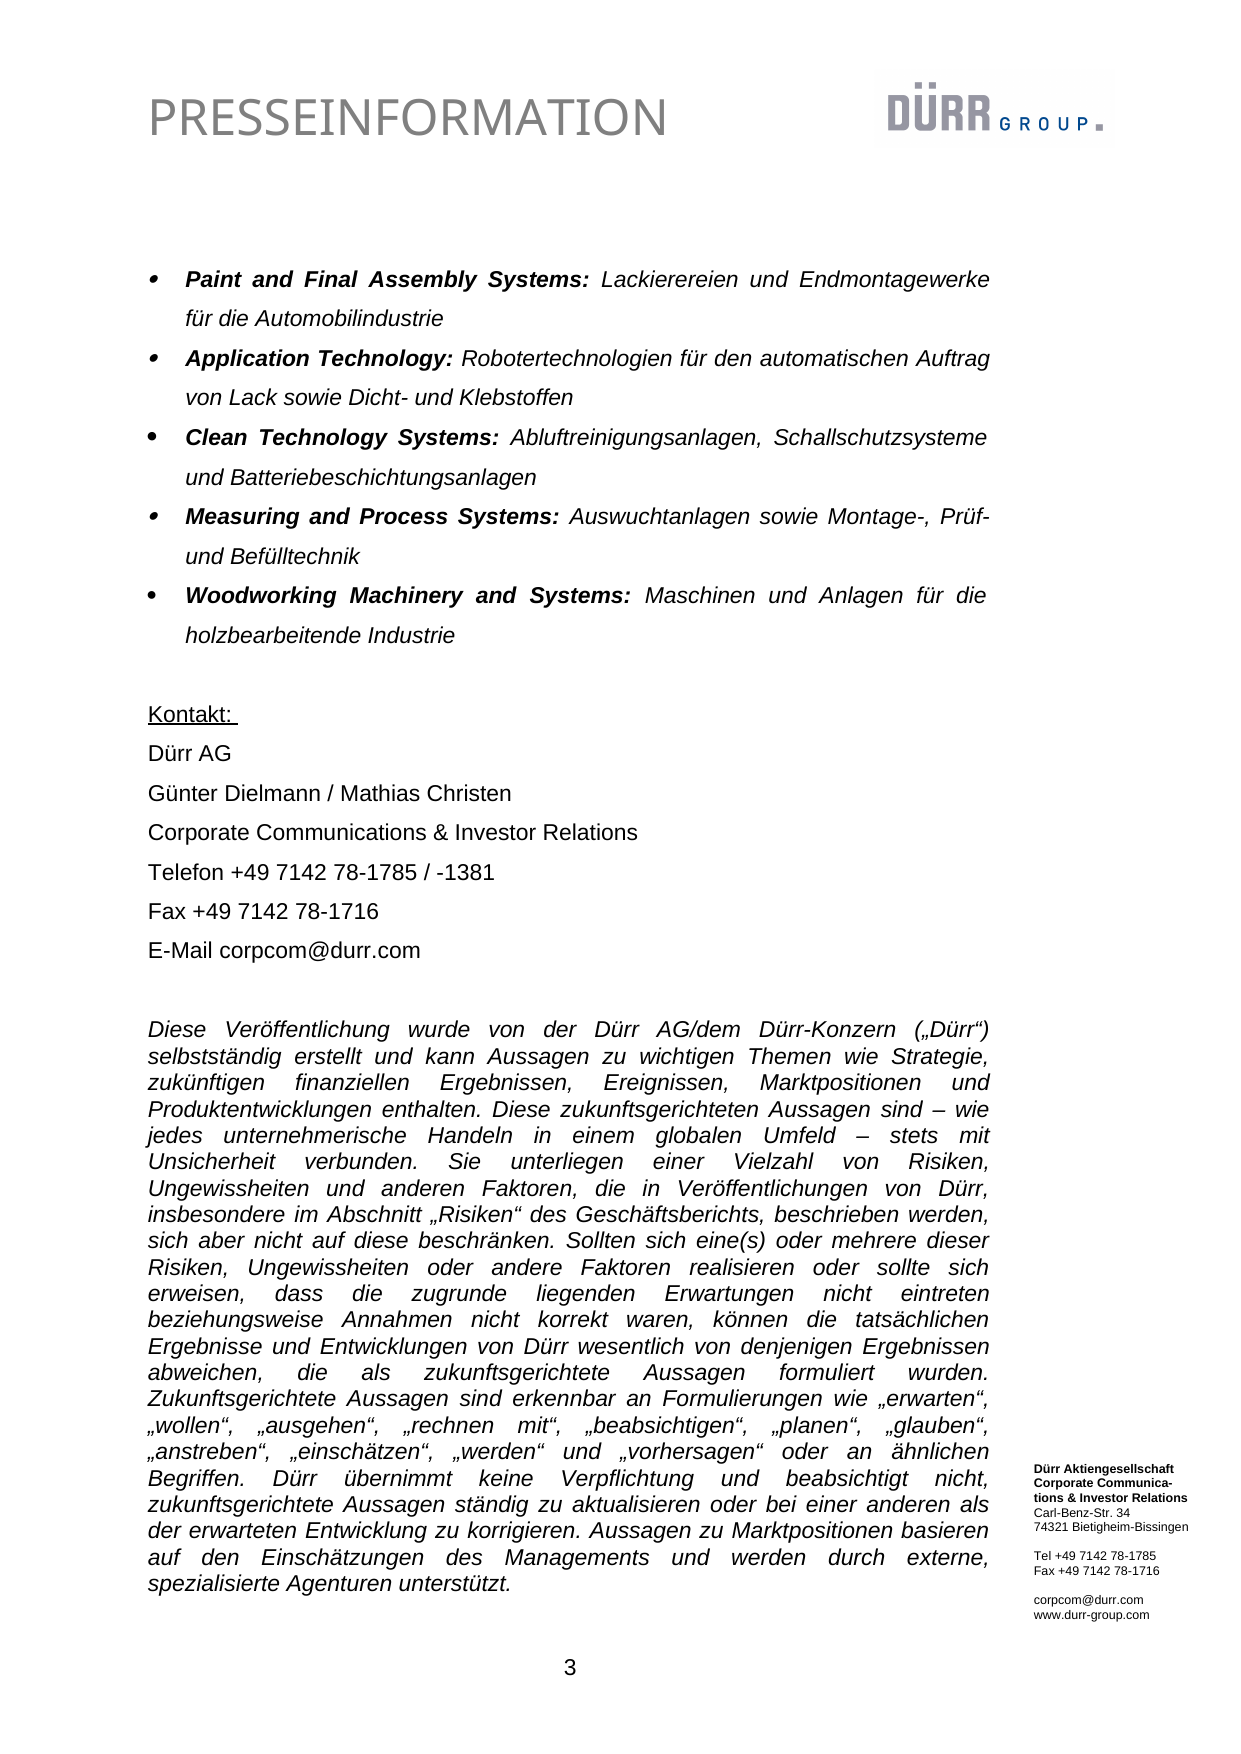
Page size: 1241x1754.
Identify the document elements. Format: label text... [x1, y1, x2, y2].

picture [874, 69, 1115, 148]
text Kontakt: [148, 701, 989, 727]
text Fax +49 7142 78-1716 [148, 898, 989, 924]
list Clean Technology Systems: Abluftreinigungsanlagen, Schallschutzsysteme und Batteriebeschichtungsanlagen [148, 424, 989, 490]
text Dürr AG [148, 740, 989, 766]
list Application Technology: Robotertechnologien für den automatischen Auftrag von Lack sowie Dicht- und Klebstoffen [148, 345, 992, 411]
text Telefon +49 7142 78-1785 / -1381 [148, 858, 989, 885]
list Woodworking Machinery and Systems: Maschinen und Anlagen für die holzbearbeitende Industrie [148, 582, 989, 648]
text E-Mail corpcom@durr.com [148, 937, 989, 964]
list Paint and Final Assembly Systems: Lackierereien und Endmontagewerke für die Automobilindustrie [148, 266, 992, 332]
list Measuring and Process Systems: Auswuchtanlagen sowie Montage-, Prüf- und Befülltechnik [148, 503, 992, 569]
text Diese Veröffentlichung wurde von der Dürr AG/dem Dürr-Konzern („Dürr“) selbstständig erstellt und kann Aussagen zu wichtigen Themen wie Strategie, zukünftigen finanziellen Ergebnissen, Ereignissen, Marktpositionen und Produktentwicklungen enthalten. Diese zukunftsgerichteten Aussagen sind – wie jedes unternehmerische Handeln in einem globalen Umfeld – stets mit Unsicherheit verbunden. Sie unterliegen einer Vielzahl von Risiken, Ungewissheiten und anderen Faktoren, die in Veröffentlichungen von Dürr, insbesondere im Abschnitt „Risiken“ des Geschäftsberichts, beschrieben werden, sich aber nicht auf diese beschränken. Sollten sich eine(s) oder mehrere dieser Risiken, Ungewissheiten oder andere Faktoren realisieren oder sollte sich erweisen, dass die zugrunde liegenden Erwartungen nicht eintreten beziehungsweise Annahmen nicht korrekt waren, können die tatsächlichen Ergebnisse und Entwicklungen von Dürr wesentlich von denjenigen Ergebnissen abweichen, die als zukunftsgerichtete Aussagen formuliert wurden. Zukunftsgerichtete Aussagen sind erkennbar an Formulierungen wie „erwarten“, „wollen“, „ausgehen“, „rechnen mit“, „beabsichtigen“, „planen“, „glauben“, „anstreben“, „einschätzen“, „werden“ und „vorhersagen“ oder an ähnlichen Begriffen. Dürr übernimmt keine Verpflichtung und beabsichtigt nicht, zukunftsgerichtete Aussagen ständig zu aktualisieren oder bei einer anderen als der erwarteten Entwicklung zu korrigieren. Aussagen zu Marktpositionen basieren auf den Einschätzungen des Managements und werden durch externe, spezialisierte Agenturen unterstützt. [148, 1016, 992, 1596]
text Günter Dielmann / Mathias Christen [148, 779, 989, 806]
text Corporate Communications & Investor Relations [148, 819, 989, 845]
